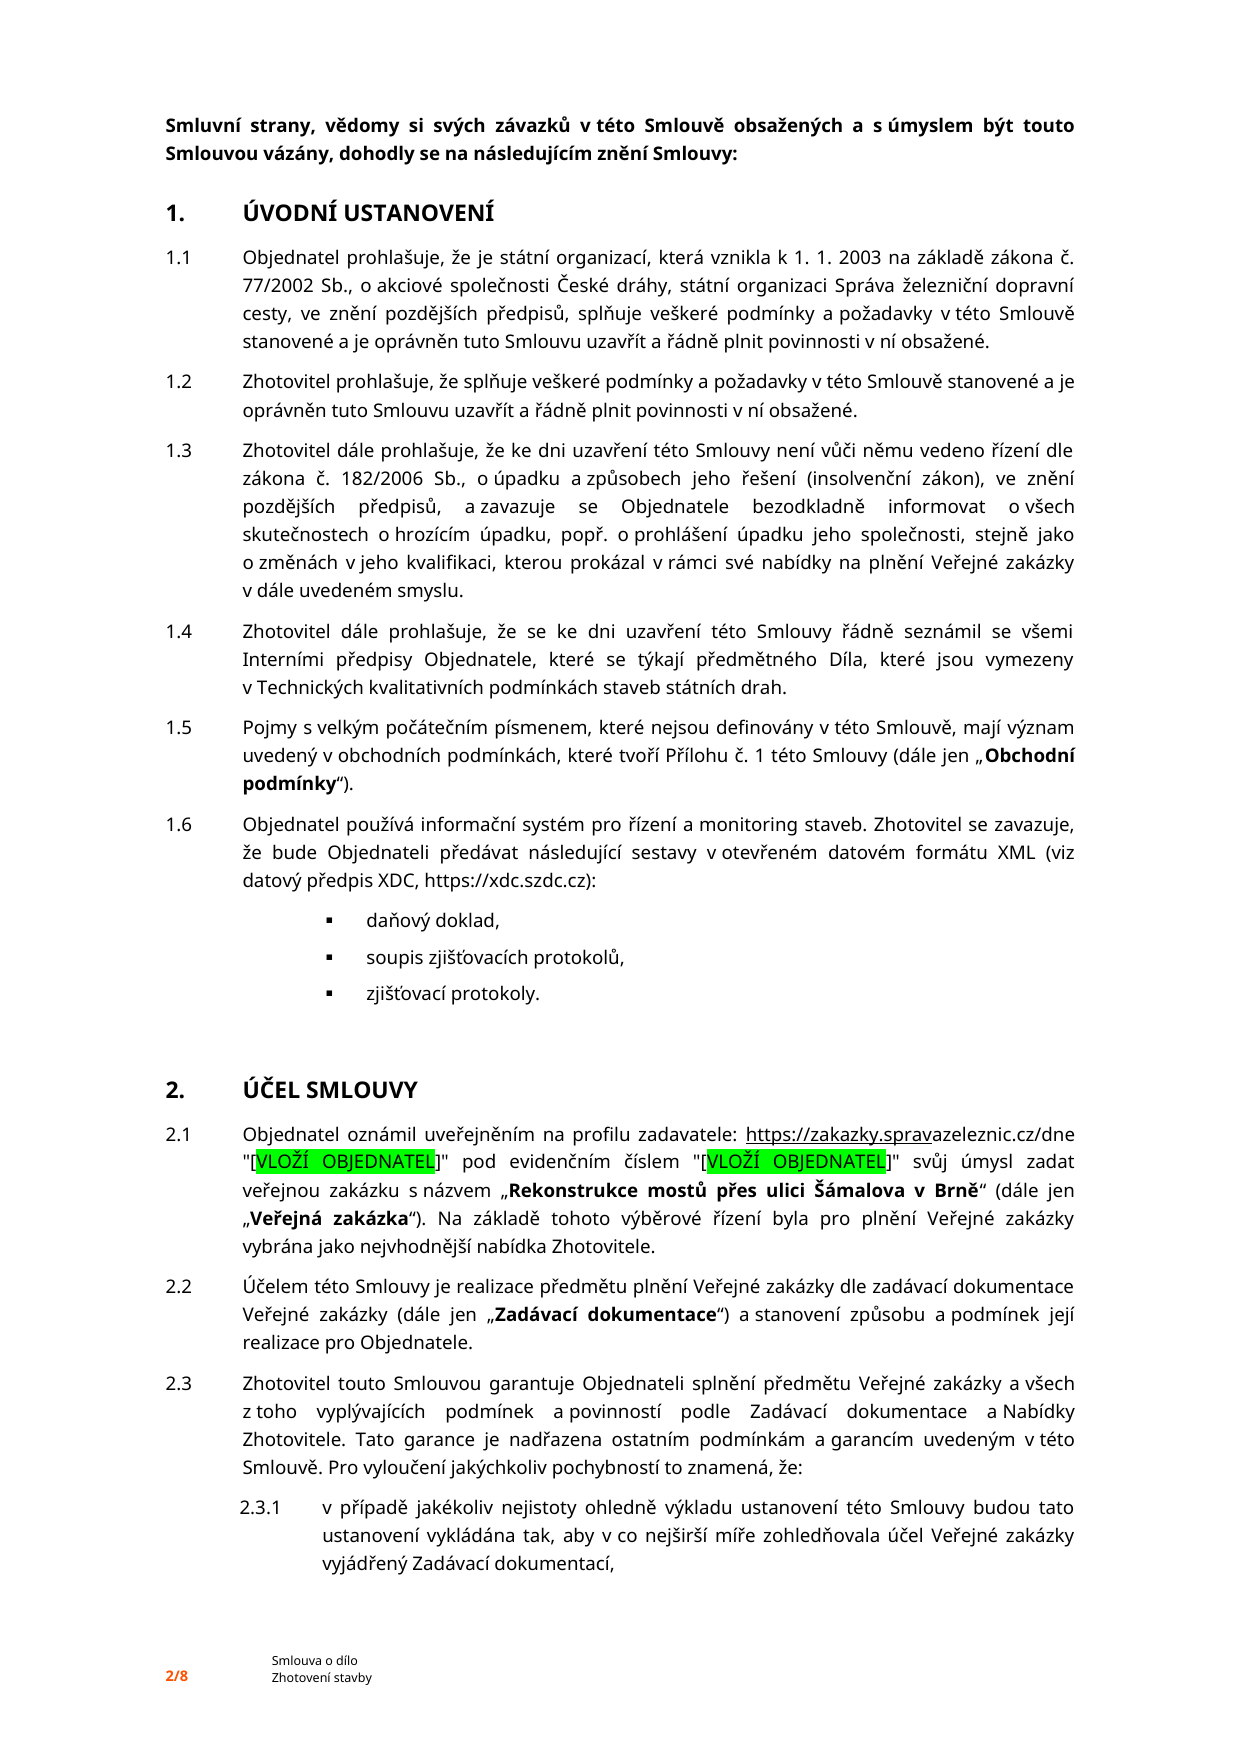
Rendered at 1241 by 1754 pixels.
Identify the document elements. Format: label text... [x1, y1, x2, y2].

text Smluvní strany, vědomy si svých závazků v této Smlouvě obsažených a s úmyslem být touto Smlouvou vázány, dohodly se na následujícím znění Smlouvy: [165, 112, 1075, 166]
text Zhotovitel dále prohlašuje, že ke dni uzavření této Smlouvy není vůči němu vedeno řízení dle zákona č. 182/2006 Sb., o úpadku a způsobech jeho řešení (insolvenční zákon), ve znění pozdějších předpisů, a zavazuje se Objednatele bezodkladně informovat o všech skutečnostech o hrozícím úpadku, popř. o prohlášení úpadku jeho společnosti, stejně jako o změnách v jeho kvalifikaci, kterou prokázal v rámci své nabídky na plnění Veřejné zakázky v dále uvedeném smyslu. [165, 437, 1075, 603]
text daňový doklad, [325, 908, 1075, 933]
text Pojmy s velkým počátečním písmenem, které nejsou definovány v této Smlouvě, mají význam uvedený v obchodních podmínkách, které tvoří Přílohu č. 1 této Smlouvy (dále jen „Obchodní podmínky“). [165, 714, 1075, 796]
text Účelem této Smlouvy je realizace předmětu plnění Veřejné zakázky dle zadávací dokumentace Veřejné zakázky (dále jen „Zadávací dokumentace“) a stanovení způsobu a podmínek její realizace pro Objednatele. [165, 1273, 1075, 1355]
text Zhotovitel touto Smlouvou garantuje Objednateli splnění předmětu Veřejné zakázky a všech z toho vyplývajících podmínek a povinností podle Zadávací dokumentace a Nabídky Zhotovitele. Tato garance je nadřazena ostatním podmínkám a garancím uvedeným v této Smlouvě. Pro vyloučení jakýchkoliv pochybností to znamená, že: [165, 1370, 1075, 1479]
text ÚVODNÍ USTANOVENÍ [165, 197, 1075, 229]
text Objednatel oznámil uveřejněním na profilu zadavatele: https://zakazky.spravazeleznic.cz/dne "[VLOŽÍ OBJEDNATEL]" pod evidenčním číslem "[VLOŽÍ OBJEDNATEL]" svůj úmysl zadat veřejnou zakázku s názvem „Rekonstrukce mostů přes ulici Šámalova v Brně“ (dále jen „Veřejná zakázka“). Na základě tohoto výběrové řízení byla pro plnění Veřejné zakázky vybrána jako nejvhodnější nabídka Zhotovitele. [165, 1121, 1075, 1258]
text zjišťovací protokoly. [325, 980, 1075, 1006]
text Zhotovitel prohlašuje, že splňuje veškeré podmínky a požadavky v této Smlouvě stanovené a je oprávněn tuto Smlouvu uzavřít a řádně plnit povinnosti v ní obsažené. [165, 369, 1075, 422]
text v případě jakékoliv nejistoty ohledně výkladu ustanovení této Smlouvy budou tato ustanovení vykládána tak, aby v co nejširší míře zohledňovala účel Veřejné zakázky vyjádřený Zadávací dokumentací, [239, 1494, 1075, 1576]
text Zhotovitel dále prohlašuje, že se ke dni uzavření této Smlouvy řádně seznámil se všemi Interními předpisy Objednatele, které se týkají předmětného Díla, které jsou vymezeny v Technických kvalitativních podmínkách staveb státních drah. [165, 618, 1075, 699]
text Objednatel používá informační systém pro řízení a monitoring staveb. Zhotovitel se zavazuje, že bude Objednateli předávat následující sestavy v otevřeném datovém formátu XML (viz datový předpis XDC, https://xdc.szdc.cz): [165, 811, 1075, 893]
text soupis zjišťovacích protokolů, [325, 944, 1075, 969]
text Objednatel prohlašuje, že je státní organizací, která vznikla k 1. 1. 2003 na základě zákona č. 77/2002 Sb., o akciové společnosti České dráhy, státní organizaci Správa železniční dopravní cesty, ve znění pozdějších předpisů, splňuje veškeré podmínky a požadavky v této Smlouvě stanovené a je oprávněn tuto Smlouvu uzavřít a řádně plnit povinnosti v ní obsažené. [165, 244, 1075, 354]
text ÚČEL SMLOUVY [165, 1074, 1075, 1105]
